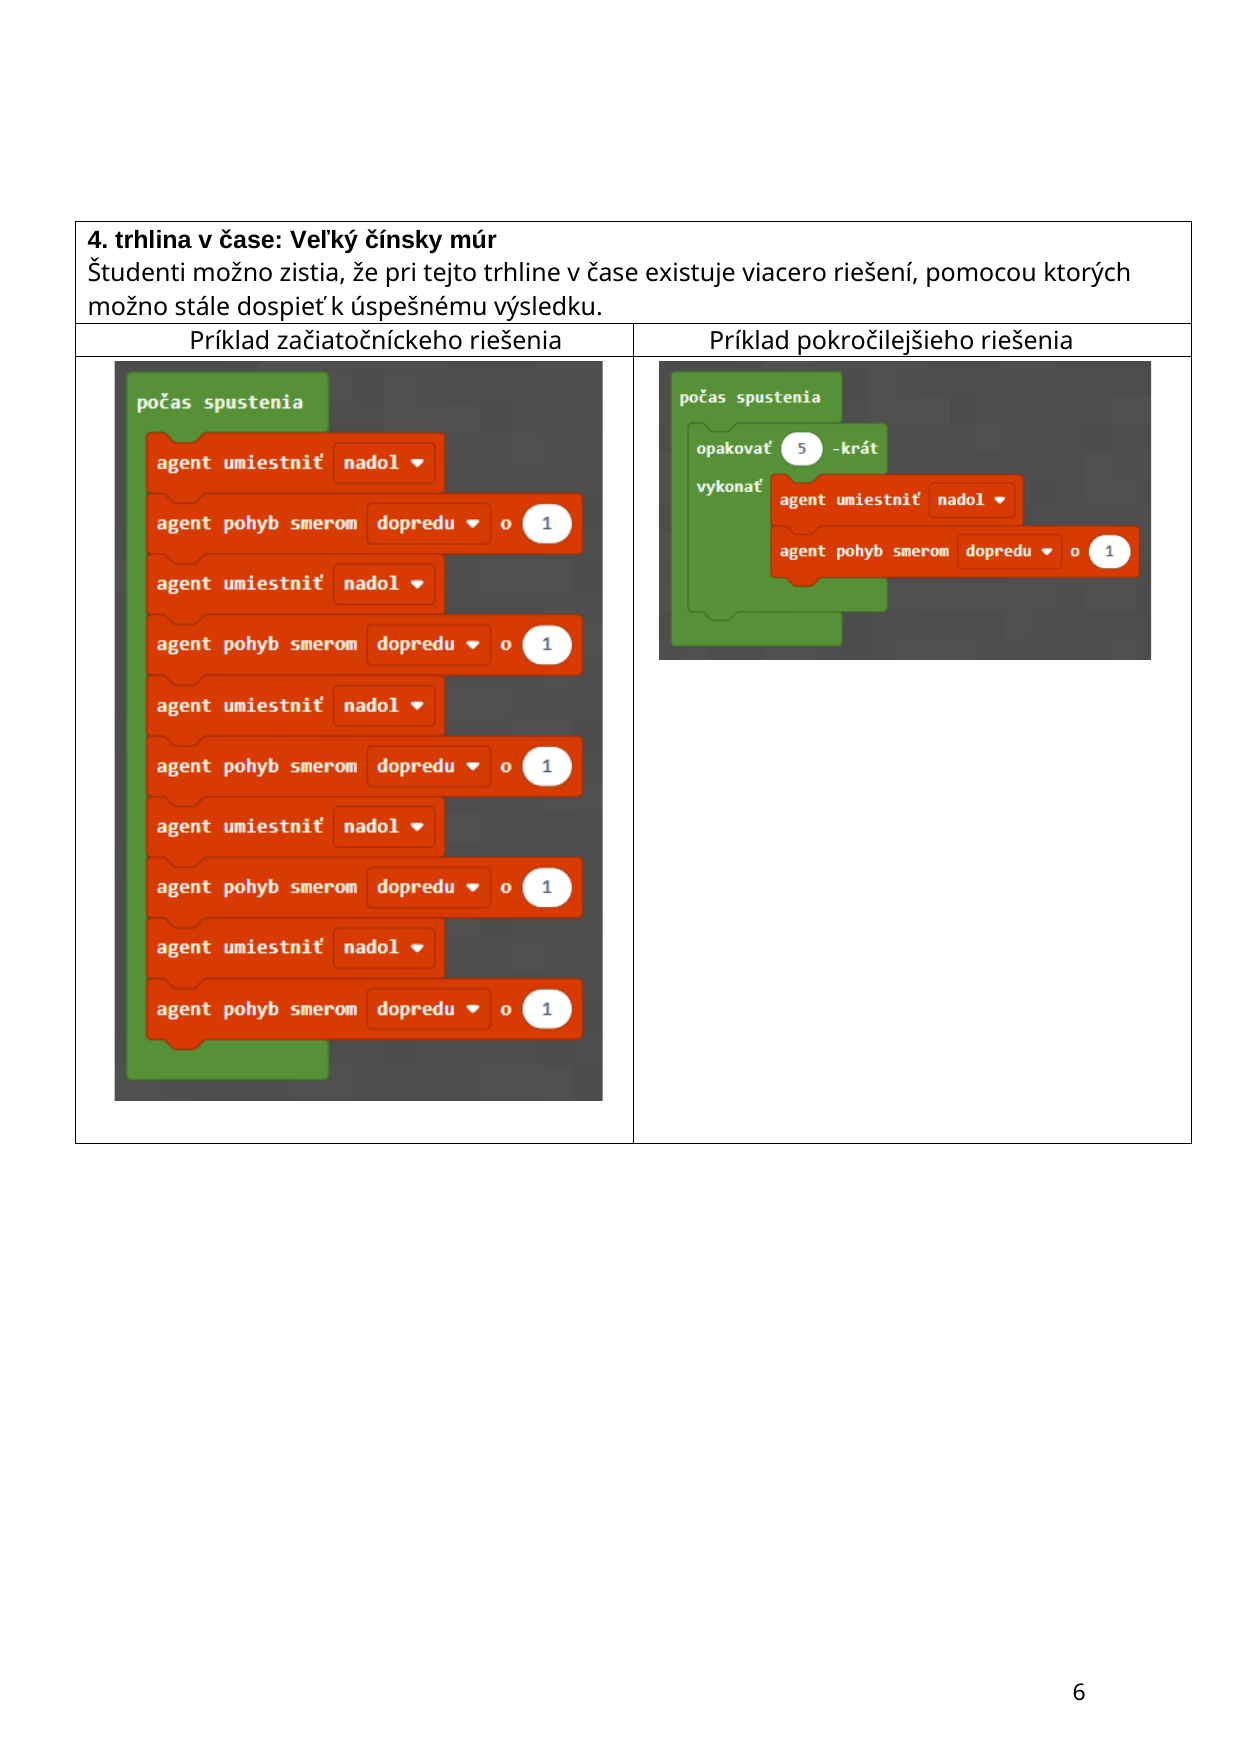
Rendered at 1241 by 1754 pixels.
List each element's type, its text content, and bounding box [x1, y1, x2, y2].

table_cell Príklad pokročilejšieho riešenia [634, 324, 1191, 356]
table_header 4. trhlina v čase: Veľký čínsky múr Študenti možno zistia, že pri tejto trhline v čase existuje viacero riešení, pomocou ktorých možno stále dospieť k úspešnému výsledku. [76, 222, 1191, 323]
table_cell [76, 357, 633, 1142]
picture [659, 361, 1152, 660]
table_cell [634, 357, 1191, 1142]
table_cell Príklad začiatočníckeho riešenia [76, 324, 633, 356]
picture [114, 361, 603, 1101]
